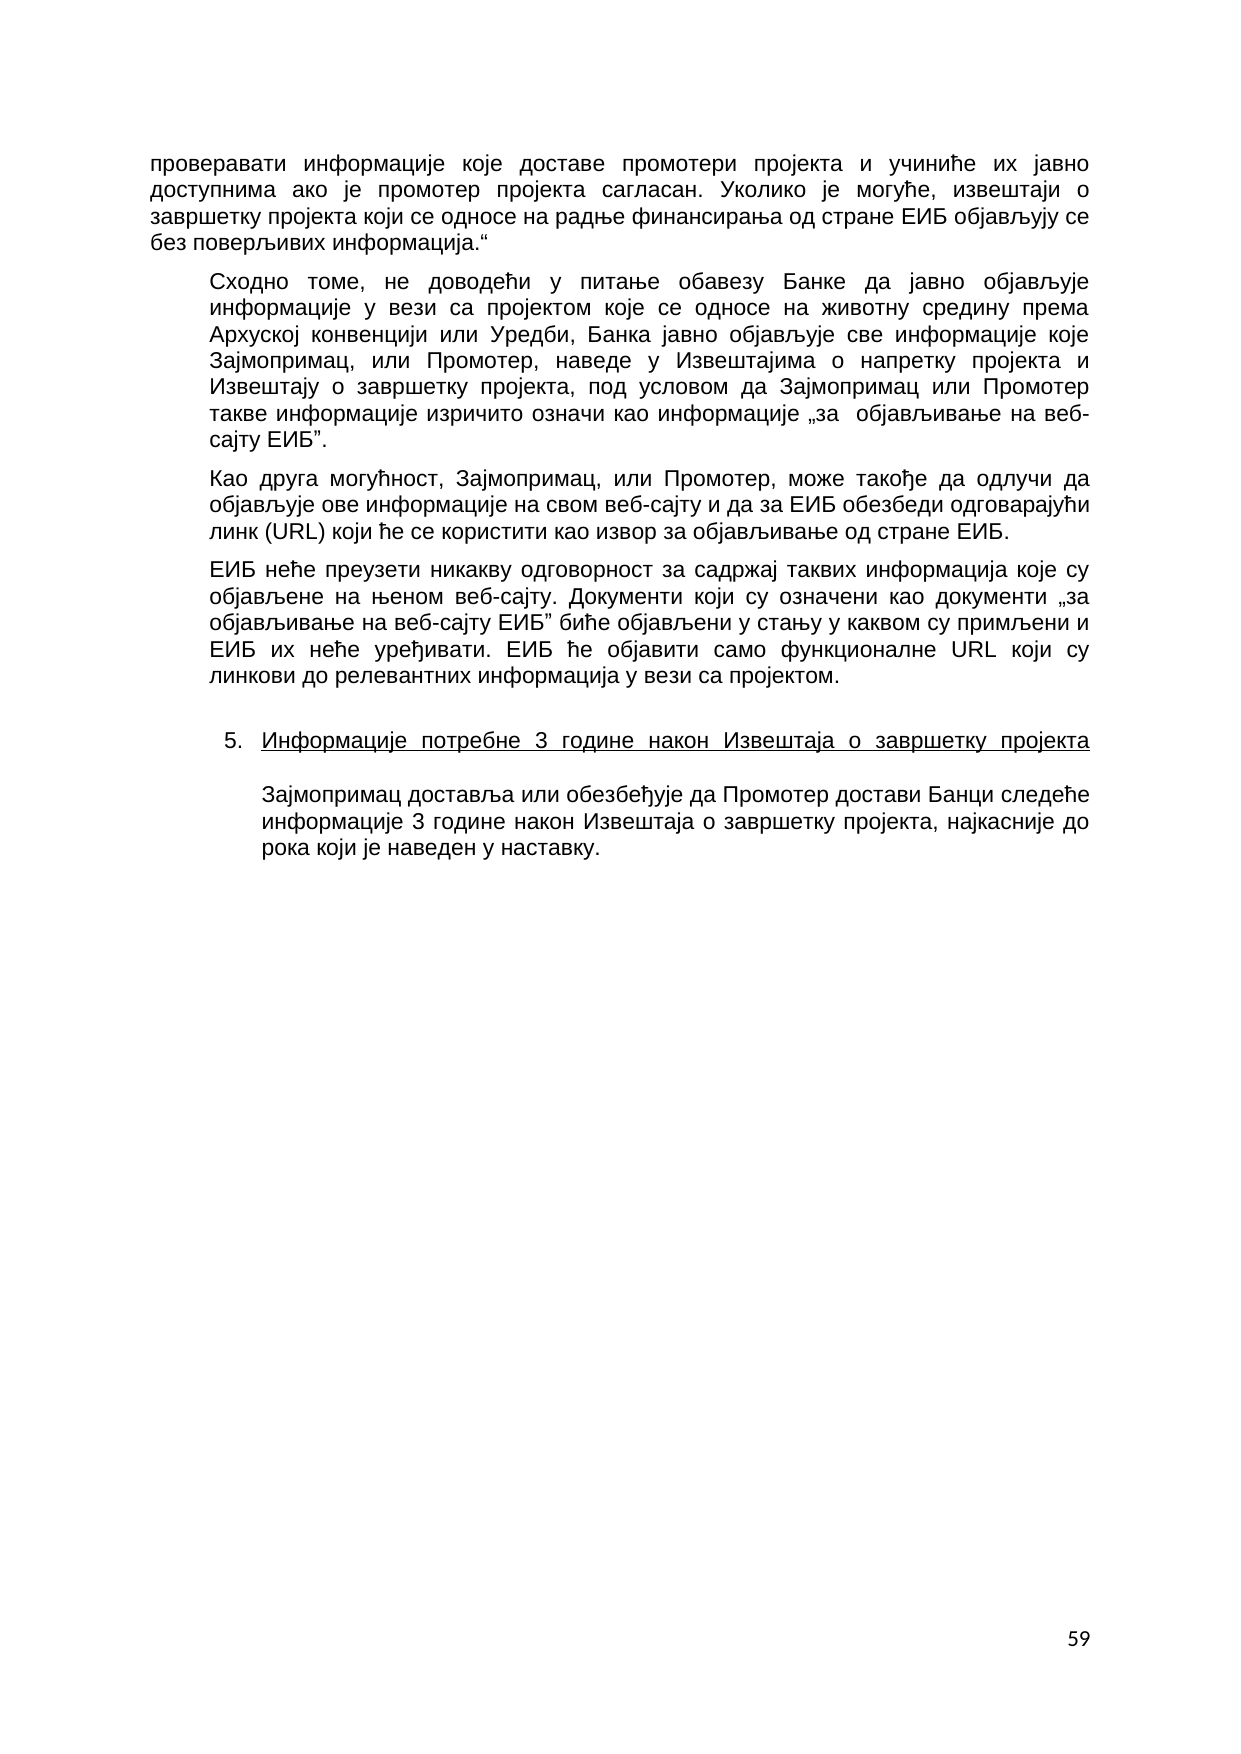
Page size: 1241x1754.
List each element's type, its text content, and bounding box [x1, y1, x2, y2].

text ЕИБ неће преузети никакву одговорност за садржај таквих информација које су објављене на њеном веб-сајту. Документи који су означени као документи „за објављивање на веб-сајту ЕИБˮ биће објављени у стању у каквом су примљени и ЕИБ их неће уређивати. ЕИБ ће објавити само функционалне URL који су линкови до релевантних информација у вези са пројектом. [209, 556, 1090, 688]
text Као друга могућност, Зајмопримац, или Промотер, може такође да одлучи да објављује ове информације на свом веб-сајту и да за ЕИБ обезбеди одговарајући линк (URL) који ће се користити као извор за објављивање од стране ЕИБ. [209, 465, 1090, 544]
list Информације потребне 3 године након Извештаја о завршетку пројекта [224, 727, 1090, 781]
text Сходно томе, не доводећи у питање обавезу Банке да јавно објављује информације у вези са пројектом које се односе на животну средину према Архуској конвенцији или Уредби, Банка јавно објављује све информације које Зајмопримац, или Промотер, наведе у Извештајима о напретку пројекта и Извештају о завршетку пројекта, под условом да Зајмопримац или Промотер такве информације изричито означи као информације „за објављивање на веб-сајту ЕИБˮ. [209, 268, 1090, 452]
text Зајмопримац доставља или обезбеђује да Промотер достави Банци следеће информације 3 године након Извештаја о завршетку пројекта, најкасније до рока који је наведен у наставку. [261, 781, 1090, 861]
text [150, 150, 1090, 255]
